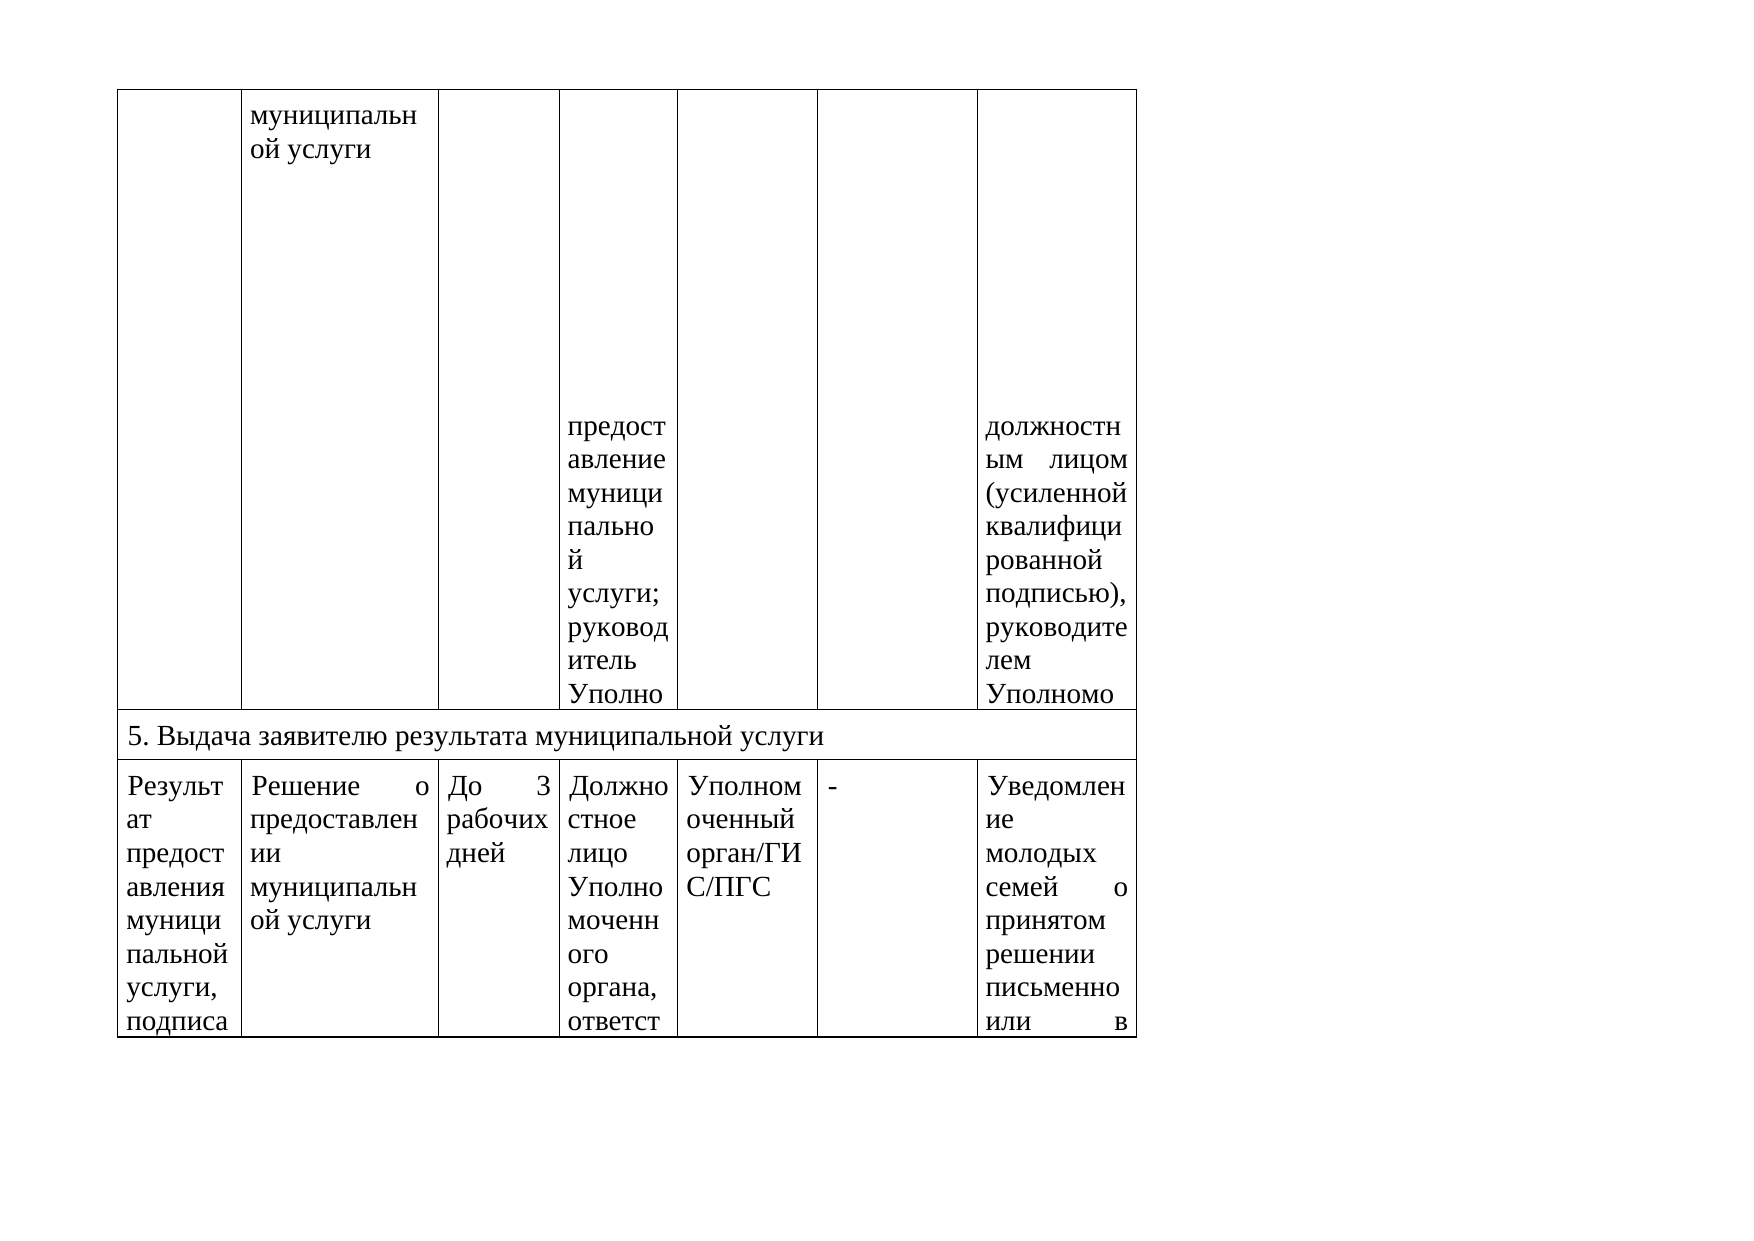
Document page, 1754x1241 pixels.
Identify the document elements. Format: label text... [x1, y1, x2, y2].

table_cell - [818, 760, 977, 1036]
table_cell До 3 рабочих дней [439, 760, 559, 1036]
table_cell 5. Выдача заявителю результата муниципальной услуги [118, 710, 1136, 759]
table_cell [560, 760, 677, 1036]
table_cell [242, 760, 438, 1036]
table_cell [242, 90, 438, 709]
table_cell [978, 760, 1136, 1036]
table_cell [118, 760, 241, 1036]
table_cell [678, 760, 817, 1036]
